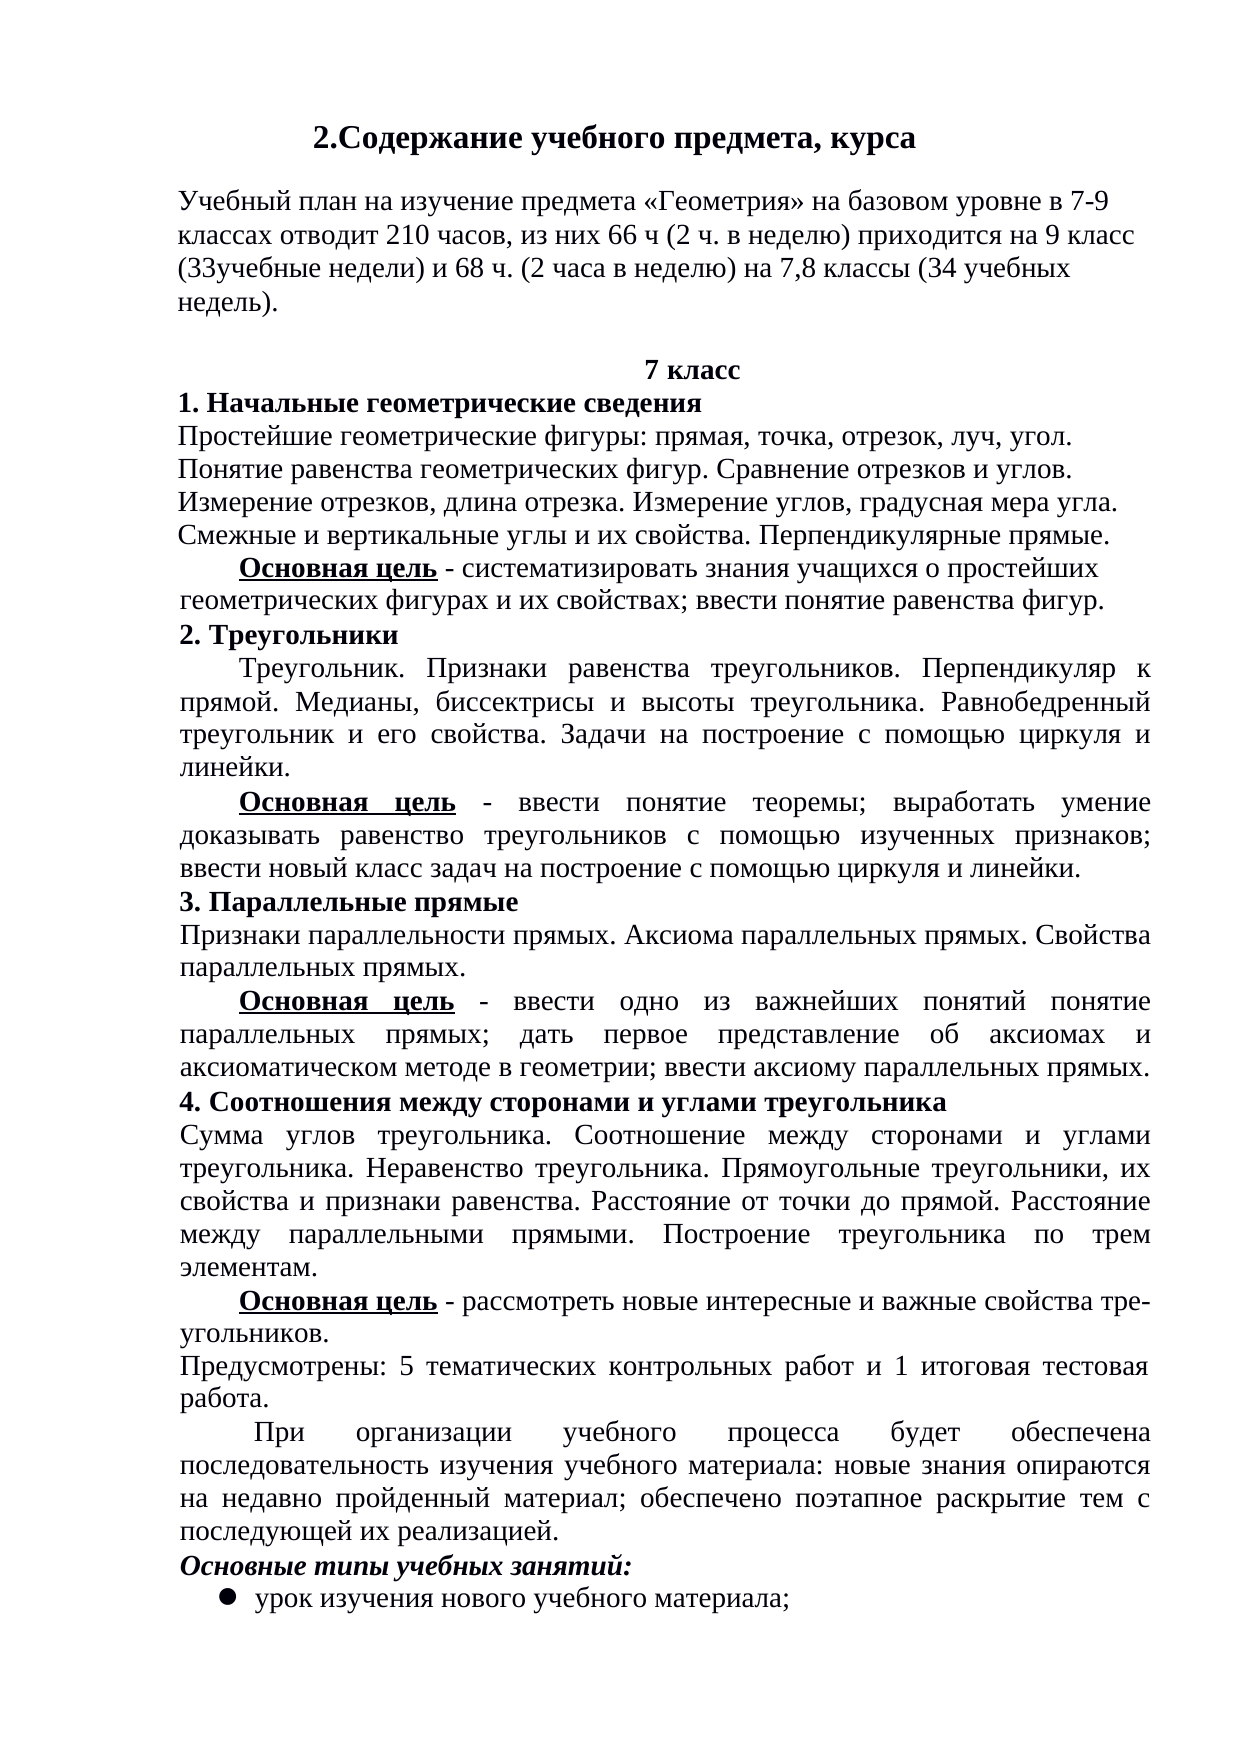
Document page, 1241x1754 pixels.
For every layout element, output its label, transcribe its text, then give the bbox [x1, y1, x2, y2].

text Предусмотрены: 5 тематических контрольных работ и 1 итоговая тестовая работа. [179, 1350, 1149, 1414]
text Основная цель - ввести одно из важнейших понятий понятие параллельных прямых; дать первое представление об аксиомах и аксиоматическом методе в геометрии; ввести аксиому параллельных прямых. [179, 984, 1152, 1083]
list Соотношения между сторонами и углами треугольника [179, 1084, 1152, 1117]
text При организации учебного процесса будет обеспечена последовательность изучения учебного материала: новые знания опираются на недавно пройденный материал; обеспечено поэтапное раскрытие тем с последующей их реализацией. [179, 1415, 1152, 1547]
text Сумма углов треугольника. Соотношение между сторонами и углами треугольника. Неравенство треугольника. Прямоугольные треугольники, их свойства и признаки равенства. Расстояние от точки до прямой. Расстояние между параллельными прямыми. Построение треугольника по трем элементам. [179, 1118, 1152, 1283]
text Основная цель - рассмотреть новые интересные и важные свойства тре-угольников. [179, 1285, 1152, 1348]
list Треугольники [179, 617, 1152, 650]
text Основная цель - систематизировать знания учащихся о простейших геометрических фигурах и их свойствах; ввести понятие равенства фигур. [179, 552, 1152, 616]
text Треугольник. Признаки равенства треугольников. Перпендикуляр к прямой. Медианы, биссектрисы и высоты треугольника. Равнобедренный треугольник и его свойства. Задачи на построение с помощью циркуля и линейки. [179, 651, 1152, 783]
text Признаки параллельности прямых. Аксиома параллельных прямых. Свойства параллельных прямых. [179, 919, 1152, 982]
text 1. Начальные геометрические сведения [177, 386, 1152, 419]
text Основные типы учебных занятий: [179, 1548, 1152, 1581]
list Параллельные прямые [179, 884, 1152, 918]
list класс [644, 352, 1152, 386]
text Простейшие геометрические фигуры: прямая, точка, отрезок, луч, угол. Понятие равенства геометрических фигур. Сравнение отрезков и углов. Измерение отрезков, длина отрезка. Измерение углов, градусная мера угла. Смежные и вертикальные углы и их свойства. Перпендикулярные прямые. [177, 419, 1152, 551]
text 2.Содержание учебного предмета, курса [296, 118, 1152, 156]
text Учебный план на изучение предмета «Геометрия» на базовом уровне в 7-9 классах отводит 210 часов, из них 66 ч (2 ч. в неделю) приходится на 9 класс (33учебные недели) и 68 ч. (2 часа в неделю) на 7,8 классы (34 учебных недель). [177, 183, 1152, 318]
text Основная цель - ввести понятие теоремы; выработать умение доказывать равенство треугольников с помощью изученных признаков; ввести новый класс задач на построение с помощью циркуля и линейки. [179, 785, 1152, 884]
list урок изучения нового учебного материала; [217, 1581, 1152, 1614]
